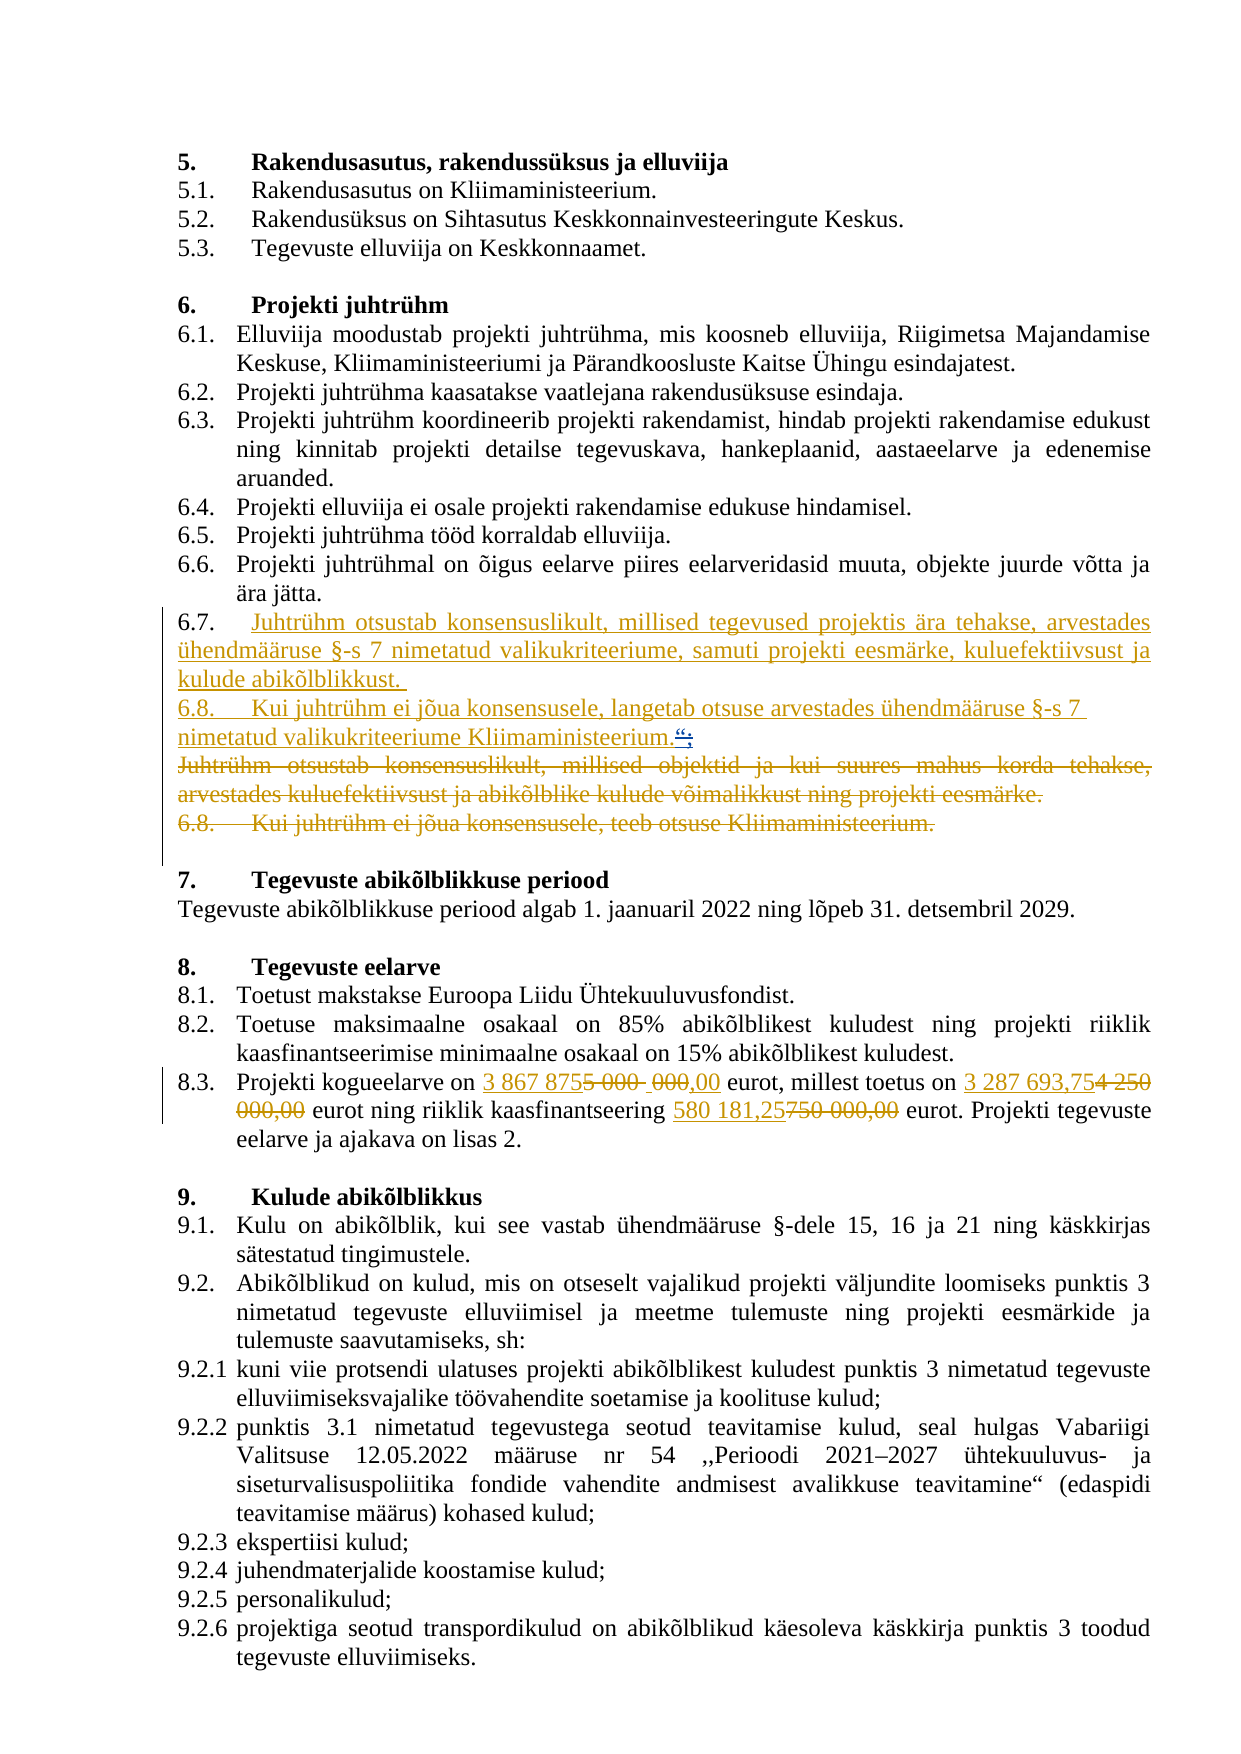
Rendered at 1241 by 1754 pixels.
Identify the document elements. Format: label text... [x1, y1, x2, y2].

text 9.2.4 juhendmaterjalide koostamise kulud; [177, 1556, 1152, 1584]
text 6.6. Projekti juhtrühmal on õigus eelarve piires eelarveridasid muuta, objekte juurde võtta ja ära jätta. [177, 549, 1152, 607]
text 8.2. Toetuse maksimaalne osakaal on 85% abikõlblikest kuludest ning projekti riiklik kaasfinantseerimise minimaalne osakaal on 15% abikõlblikest kuludest. [177, 1009, 1152, 1067]
text 6.7. [177, 607, 1152, 693]
text 9.1. Kulu on abikõlblik, kui see vastab ühendmääruse §-dele 15, 16 ja 21 ning käskkirjas sätestatud tingimustele. [177, 1211, 1152, 1268]
text 7. Tegevuste abikõlblikkuse periood [177, 866, 1152, 894]
text 6.1. Elluviija moodustab projekti juhtrühma, mis koosneb elluviija, Riigimetsa Majandamise Keskuse, Kliimaministeeriumi ja Pärandkoosluste Kaitse Ühingu esindajatest. [177, 319, 1152, 377]
text 9.2. Abikõlblikud on kulud, mis on otseselt vajalikud projekti väljundite loomiseks punktis 3 nimetatud tegevuste elluviimisel ja meetme tulemuste ning projekti eesmärkide ja tulemuste saavutamiseks, sh: [177, 1268, 1152, 1354]
text 9. Kulude abikõlblikkus [177, 1182, 1152, 1211]
text 8.3. Projekti kogueelarve on eurot, millest toetus on eurot ning riiklik kaasfinantseering eurot. Projekti tegevuste eelarve ja ajakava on lisas 2. [177, 1067, 1152, 1153]
text 5. Rakendusasutus, rakendussüksus ja elluviija [177, 147, 1152, 176]
text 6.4. Projekti elluviija ei osale projekti rakendamise edukuse hindamisel. [177, 492, 1152, 521]
text 6.5. Projekti juhtrühma tööd korraldab elluviija. [177, 521, 1152, 549]
text 9.2.6 projektiga seotud transpordikulud on abikõlblikud käesoleva käskkirja punktis 3 toodud tegevuste elluviimiseks. [177, 1613, 1152, 1671]
text 5.3. Tegevuste elluviija on Keskkonnaamet. [177, 233, 1152, 262]
text 6. Projekti juhtrühm [177, 291, 1152, 319]
text 9.2.5 personalikulud; [177, 1584, 1152, 1613]
text 9.2.2 punktis 3.1 nimetatud tegevustega seotud teavitamise kulud, seal hulgas Vabariigi Valitsuse 12.05.2022 määruse nr 54 ,,Perioodi 2021–2027 ühtekuuluvus- ja siseturvalisuspoliitika fondide vahendite andmisest avalikkuse teavitamine“ (edaspidi teavitamise määrus) kohased kulud; [177, 1412, 1152, 1527]
text 9.2.1 kuni viie protsendi ulatuses projekti abikõlblikest kuludest punktis 3 nimetatud tegevuste elluviimiseksvajalike töövahendite soetamise ja koolituse kulud; [177, 1354, 1152, 1412]
text 9.2.3 ekspertiisi kulud; [177, 1527, 1152, 1556]
text 8.1. Toetust makstakse Euroopa Liidu Ühtekuuluvusfondist. [177, 981, 1152, 1009]
text 5.2. Rakendusüksus on Sihtasutus Keskkonnainvesteeringute Keskus. [177, 204, 1152, 233]
text 6.3. Projekti juhtrühm koordineerib projekti rakendamist, hindab projekti rakendamise edukust ning kinnitab projekti detailse tegevuskava, hankeplaanid, aastaeelarve ja edenemise aruanded. [177, 406, 1152, 492]
text Tegevuste abikõlblikkuse periood algab 1. jaanuaril 2022 ning lõpeb 31. detsembril 2029. [177, 894, 1152, 923]
text 6.2. Projekti juhtrühma kaasatakse vaatlejana rakendusüksuse esindaja. [177, 377, 1152, 406]
text 8. Tegevuste eelarve [177, 952, 1152, 981]
text 5.1. Rakendusasutus on Kliimaministeerium. [177, 176, 1152, 204]
